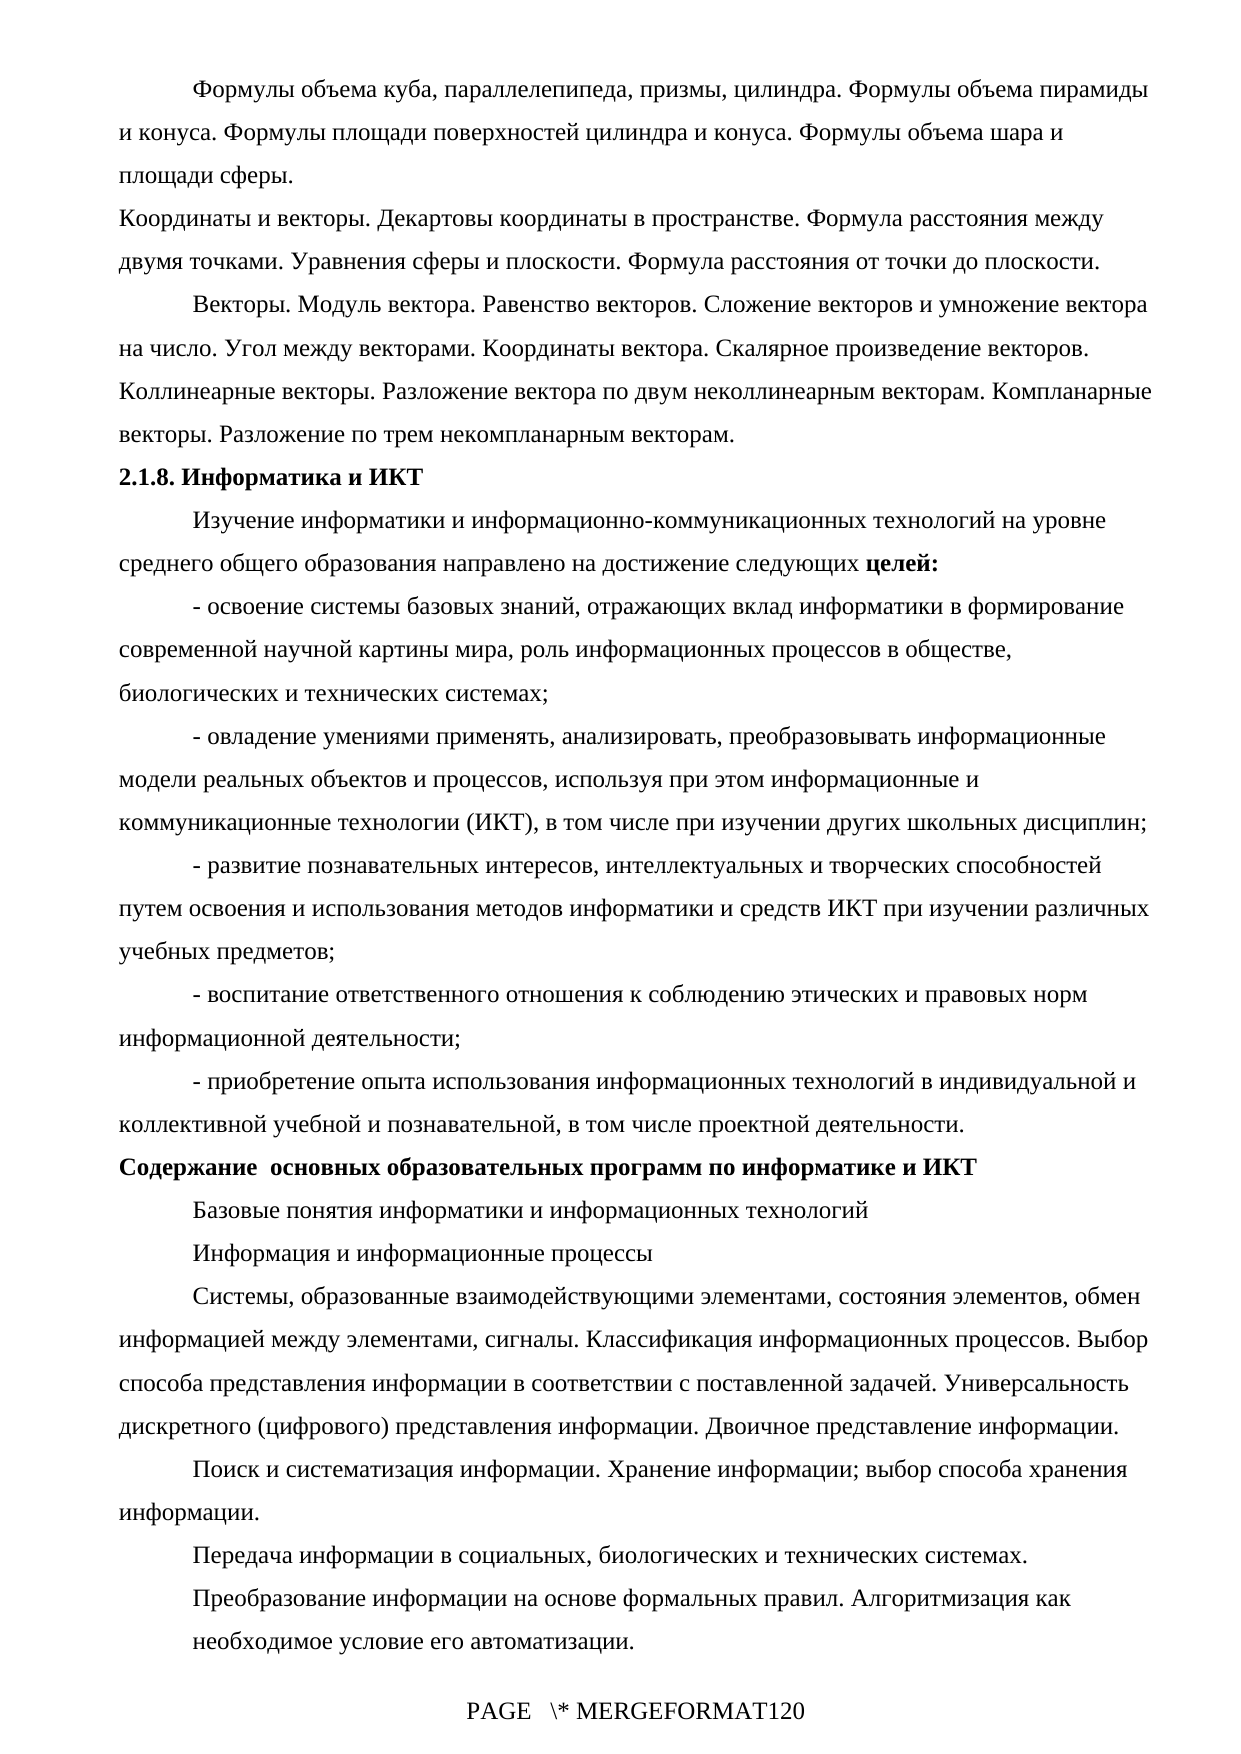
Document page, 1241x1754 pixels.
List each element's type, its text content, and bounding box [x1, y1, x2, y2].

text Информация и информационные процессы [119, 1238, 1153, 1267]
text Изучение информатики и информационно-коммуникационных технологий на уровне среднего общего образования направлено на достижение следующих целей: [119, 505, 1153, 577]
text - овладение умениями применять, анализировать, преобразовывать информационные модели реальных объектов и процессов, используя при этом информационные и коммуникационные технологии (ИКТ), в том числе при изучении других школьных дисциплин; [119, 721, 1153, 836]
text - развитие познавательных интересов, интеллектуальных и творческих способностей путем освоения и использования методов информатики и средств ИКТ при изучении различных учебных предметов; [119, 850, 1153, 965]
text 2.1.8. Информатика и ИКТ [119, 462, 1153, 491]
text - приобретение опыта использования информационных технологий в индивидуальной и коллективной учебной и познавательной, в том числе проектной деятельности. [119, 1066, 1153, 1138]
text - воспитание ответственного отношения к соблюдению этических и правовых норм информационной деятельности; [119, 979, 1153, 1051]
text Координаты и векторы. Декартовы координаты в пространстве. Формула расстояния между двумя точками. Уравнения сферы и плоскости. Формула расстояния от точки до плоскости. [119, 203, 1153, 275]
text Содержание основных образовательных программ по информатике и ИКТ [119, 1152, 1153, 1181]
text Поиск и систематизация информации. Хранение информации; выбор способа хранения информации. [119, 1454, 1153, 1526]
text Системы, образованные взаимодействующими элементами, состояния элементов, обмен информацией между элементами, сигналы. Классификация информационных процессов. Выбор способа представления информации в соответствии с поставленной задачей. Универсальность дискретного (цифрового) представления информации. Двоичное представление информации. [119, 1281, 1153, 1439]
text Формулы объема куба, параллелепипеда, призмы, цилиндра. Формулы объема пирамиды и конуса. Формулы площади поверхностей цилиндра и конуса. Формулы объема шара и площади сферы. [119, 74, 1153, 189]
text - освоение системы базовых знаний, отражающих вклад информатики в формирование современной научной картины мира, роль информационных процессов в обществе, биологических и технических системах; [119, 591, 1153, 706]
text Базовые понятия информатики и информационных технологий [119, 1195, 1153, 1224]
text Преобразование информации на основе формальных правил. Алгоритмизация как необходимое условие его автоматизации. [192, 1583, 1153, 1655]
text Передача информации в социальных, биологических и технических системах. [119, 1540, 1153, 1569]
text Векторы. Модуль вектора. Равенство векторов. Сложение векторов и умножение вектора на число. Угол между векторами. Координаты вектора. Скалярное произведение векторов. Коллинеарные векторы. Разложение вектора по двум неколлинеарным векторам. Компланарные векторы. Разложение по трем некомпланарным векторам. [119, 289, 1153, 448]
